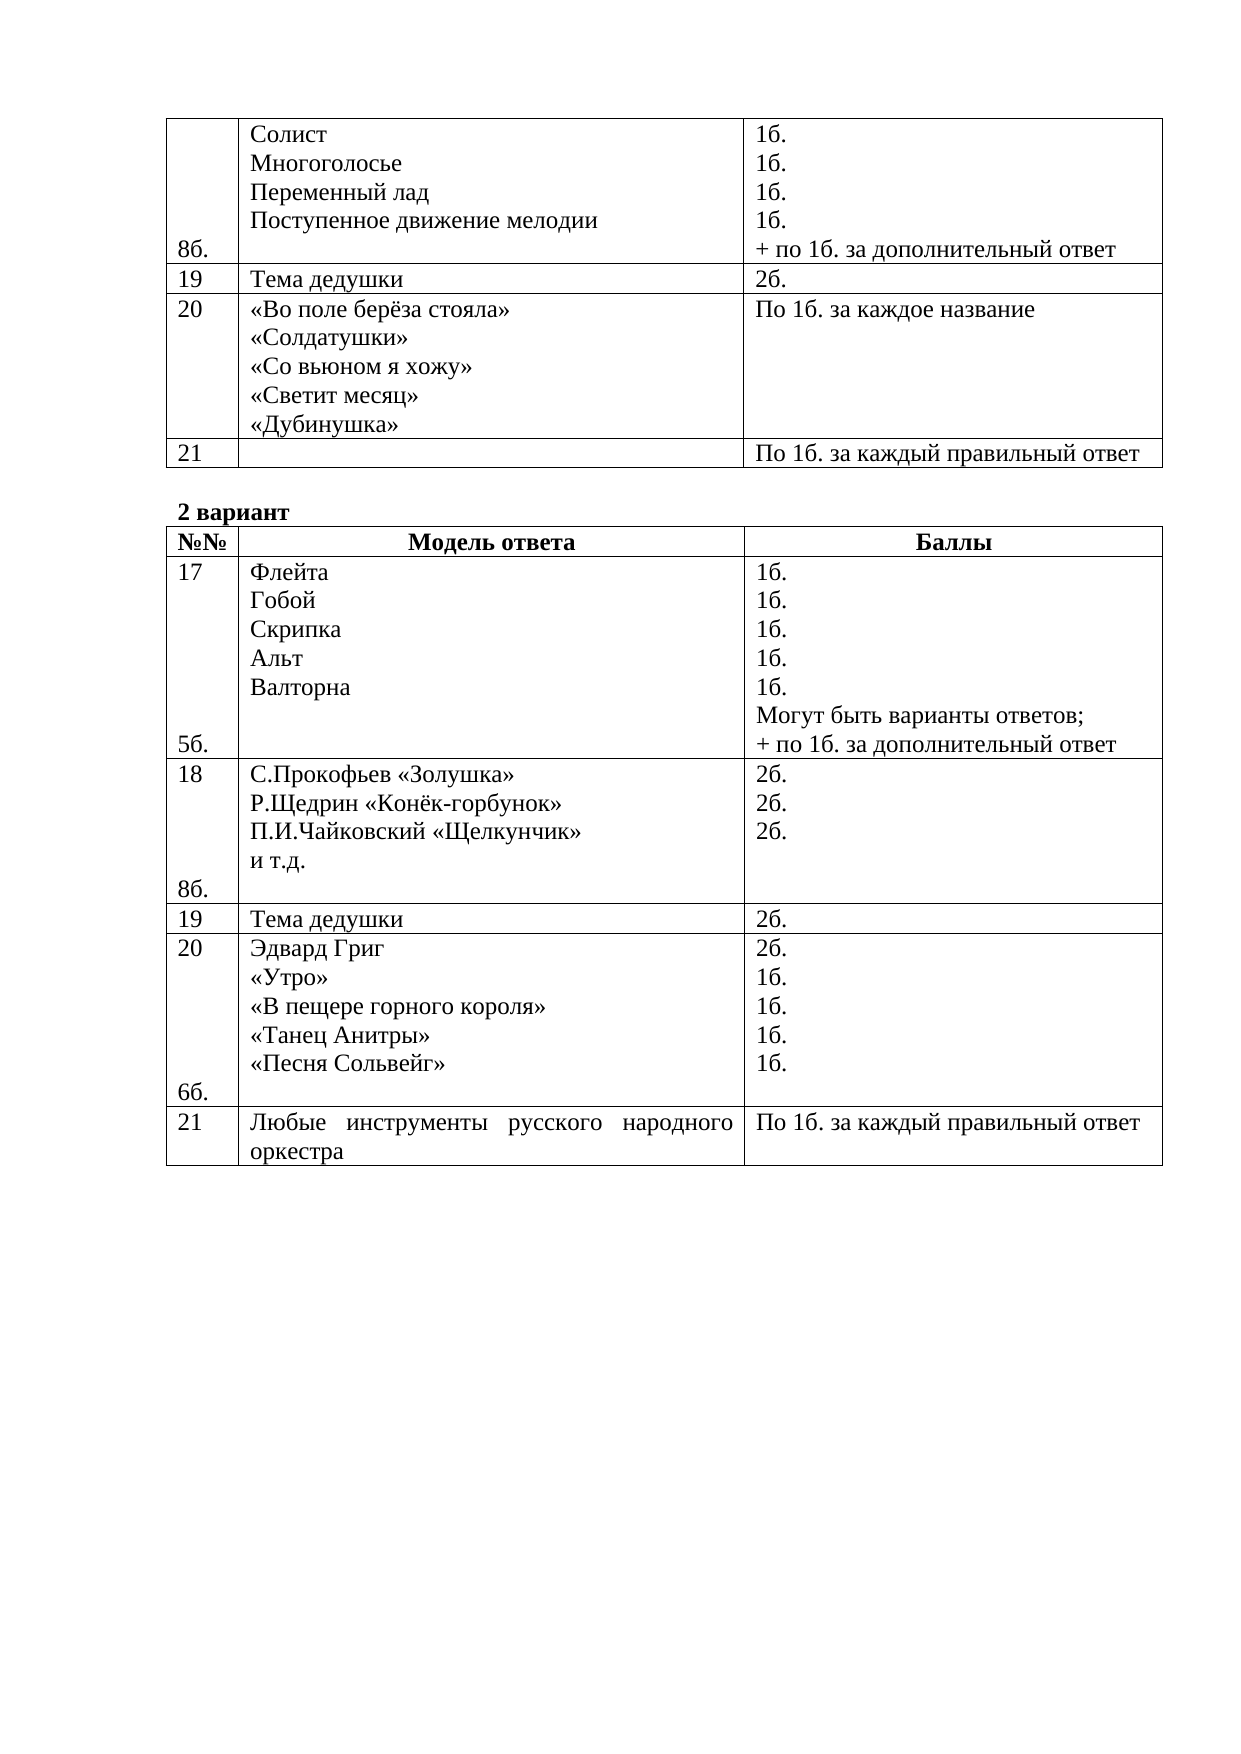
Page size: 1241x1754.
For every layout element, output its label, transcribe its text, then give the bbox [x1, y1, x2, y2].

table_cell 2б. [744, 264, 1162, 293]
table_cell Тема дедушки [239, 904, 744, 932]
table_cell 21 [167, 439, 238, 467]
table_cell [744, 119, 1162, 263]
table_cell [239, 439, 743, 467]
text 2 вариант [177, 497, 1152, 526]
table_cell 18 8б. [167, 119, 238, 263]
table_cell 19 [167, 264, 238, 293]
table_cell 1б. 1б. 1б. 1б. 1б. Могут быть варианты ответов; + по 1б. за дополнительный ответ [745, 557, 1162, 758]
table_cell 17 5б. [167, 557, 238, 758]
table_cell 20 6б. [167, 934, 238, 1106]
table_cell Тема дедушки [239, 264, 743, 293]
table_cell По 1б. за каждый правильный ответ [745, 1107, 1162, 1164]
table_cell Любые инструменты русского народного оркестра [239, 1107, 744, 1164]
table_cell 21 [167, 1107, 238, 1164]
table_cell Флейта Гобой Скрипка Альт Валторна [239, 557, 744, 758]
table_cell По 1б. за каждое название [744, 294, 1162, 437]
table_header Модель ответа [239, 527, 744, 556]
table_cell 2б. 2б. 2б. [745, 759, 1162, 903]
table_cell Эдвард Григ «Утро» «В пещере горного короля» «Танец Анитры» «Песня Сольвейг» [239, 934, 744, 1106]
table_cell 2б. [745, 904, 1162, 932]
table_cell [239, 119, 743, 263]
table_cell «Во поле берёза стояла» «Солдатушки» «Со вьюном я хожу» «Светит месяц» «Дубинушка» [239, 294, 743, 437]
table_cell По 1б. за каждый правильный ответ [744, 439, 1162, 467]
table_cell 20 [167, 294, 238, 437]
table_header №№ [167, 527, 238, 556]
table_cell 19 [167, 904, 238, 932]
table_cell 18 8б. [167, 759, 238, 903]
table_header Баллы [745, 527, 1162, 556]
table_cell С.Прокофьев «Золушка» Р.Щедрин «Конёк-горбунок» П.И.Чайковский «Щелкунчик» и т.д. [239, 759, 744, 903]
table_cell 2б. 1б. 1б. 1б. 1б. [745, 934, 1162, 1106]
